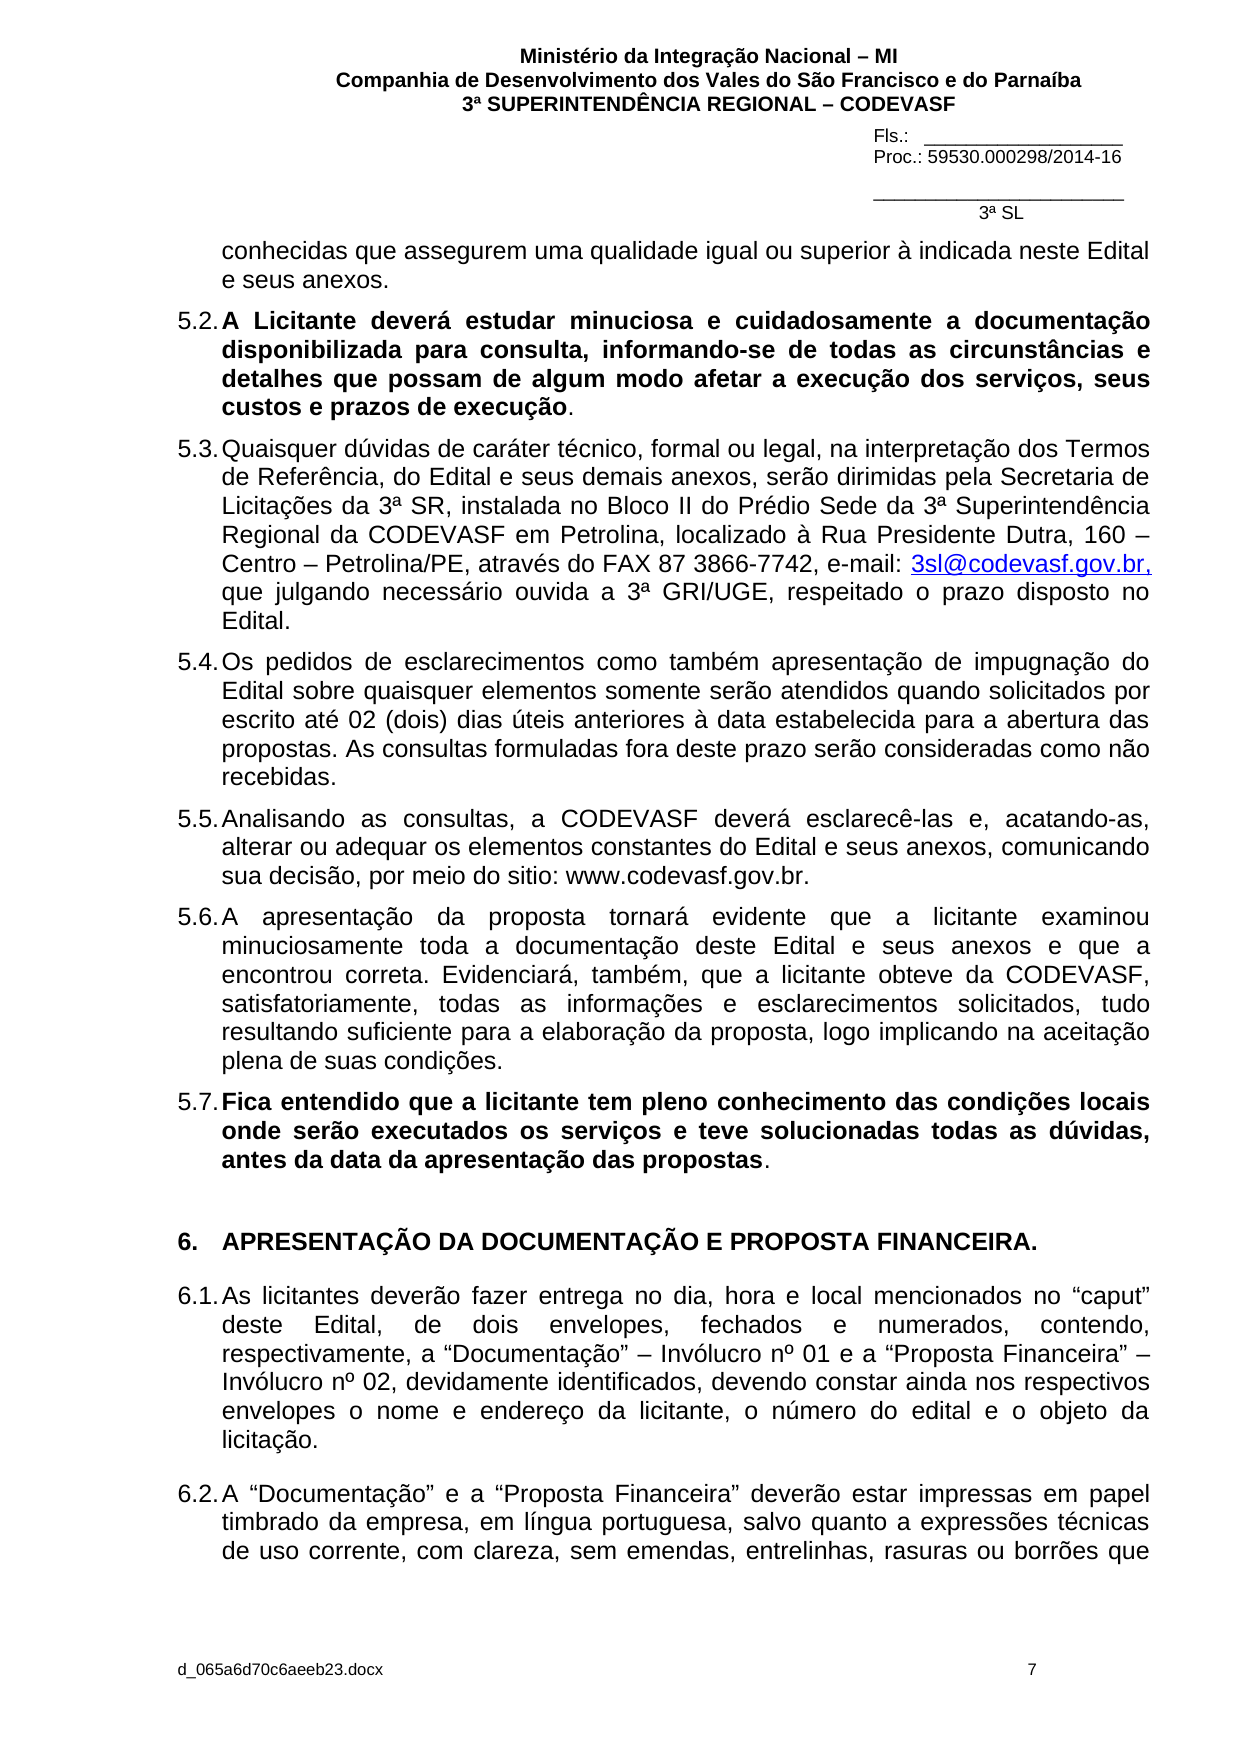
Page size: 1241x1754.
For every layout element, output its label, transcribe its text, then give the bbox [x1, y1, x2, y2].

text A Licitante deverá estudar minuciosa e cuidadosamente a documentação disponibilizada para consulta, informando-se de todas as circunstâncias e detalhes que possam de algum modo afetar a execução dos serviços, seus custos e prazos de execução. [177, 306, 1152, 421]
text Analisando as consultas, a CODEVASF deverá esclarecê-las e, acatando-as, alterar ou adequar os elementos constantes do Edital e seus anexos, comunicando sua decisão, por meio do sitio: www.codevasf.gov.br. [177, 803, 1152, 890]
text APRESENTAÇÃO DA DOCUMENTAÇÃO E PROPOSTA FINANCEIRA. [177, 1227, 1152, 1256]
text As licitantes deverão fazer entrega no dia, hora e local mencionados no “caput” deste Edital, de dois envelopes, fechados e numerados, contendo, respectivamente, a “Documentação” – Invólucro nº 01 e a “Proposta Financeira” – Invólucro nº 02, devidamente identificados, devendo constar ainda nos respectivos envelopes o nome e endereço da licitante, o número do edital e o objeto da licitação. [177, 1281, 1152, 1453]
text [177, 236, 1152, 293]
text A apresentação da proposta tornará evidente que a licitante examinou minuciosamente toda a documentação deste Edital e seus anexos e que a encontrou correta. Evidenciará, também, que a licitante obteve da CODEVASF, satisfatoriamente, todas as informações e esclarecimentos solicitados, tudo resultando suficiente para a elaboração da proposta, logo implicando na aceitação plena de suas condições. [177, 902, 1152, 1075]
text Fica entendido que a licitante tem pleno conhecimento das condições locais onde serão executados os serviços e teve solucionadas todas as dúvidas, antes da data da apresentação das propostas. [177, 1087, 1152, 1173]
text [177, 1478, 1152, 1565]
text Quaisquer dúvidas de caráter técnico, formal ou legal, na interpretação dos Termos de Referência, do Edital e seus demais anexos, serão dirimidas pela Secretaria de Licitações da 3ª SR, instalada no Bloco II do Prédio Sede da 3ª Superintendência Regional da CODEVASF em Petrolina, localizado à Rua Presidente Dutra, 160 – Centro – Petrolina/PE, através do FAX 87 3866-7742, e-mail: 3sl@codevasf.gov.br, que julgando necessário ouvida a 3ª GRI/UGE, respeitado o prazo disposto no Edital. [177, 433, 1152, 635]
text Os pedidos de esclarecimentos como também apresentação de impugnação do Edital sobre quaisquer elementos somente serão atendidos quando solicitados por escrito até 02 (dois) dias úteis anteriores à data estabelecida para a abertura das propostas. As consultas formuladas fora deste prazo serão consideradas como não recebidas. [177, 647, 1152, 791]
